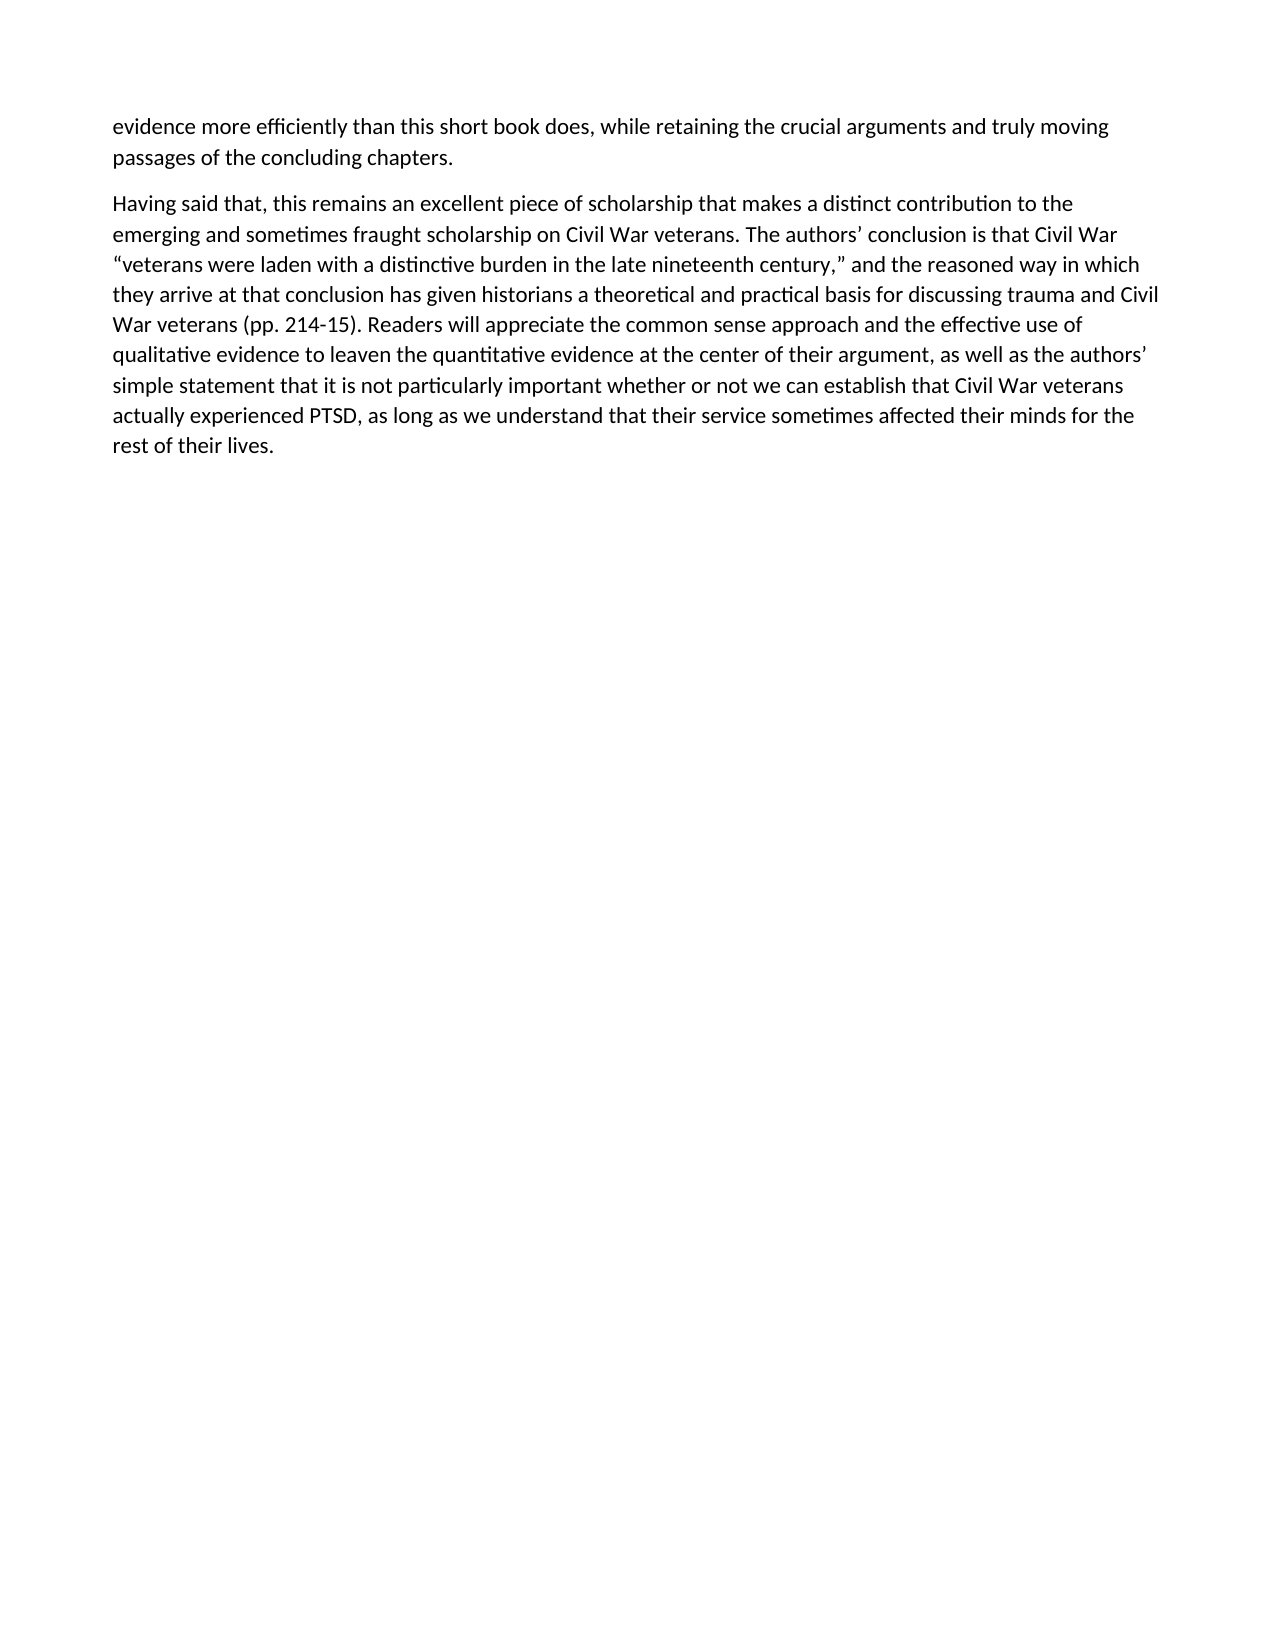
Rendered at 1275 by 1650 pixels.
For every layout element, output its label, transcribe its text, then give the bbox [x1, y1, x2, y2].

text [112, 112, 1162, 171]
text Having said that, this remains an excellent piece of scholarship that makes a distinct contribution to the emerging and sometimes fraught scholarship on Civil War veterans. The authors’ conclusion is that Civil War “veterans were laden with a distinctive burden in the late nineteenth century,” and the reasoned way in which they arrive at that conclusion has given historians a theoretical and practical basis for discussing trauma and Civil War veterans (pp. 214-15). Readers will appreciate the common sense approach and the effective use of qualitative evidence to leaven the quantitative evidence at the center of their argument, as well as the authors’ simple statement that it is not particularly important whether or not we can establish that Civil War veterans actually experienced PTSD, as long as we understand that their service sometimes affected their minds for the rest of their lives. [112, 189, 1162, 459]
